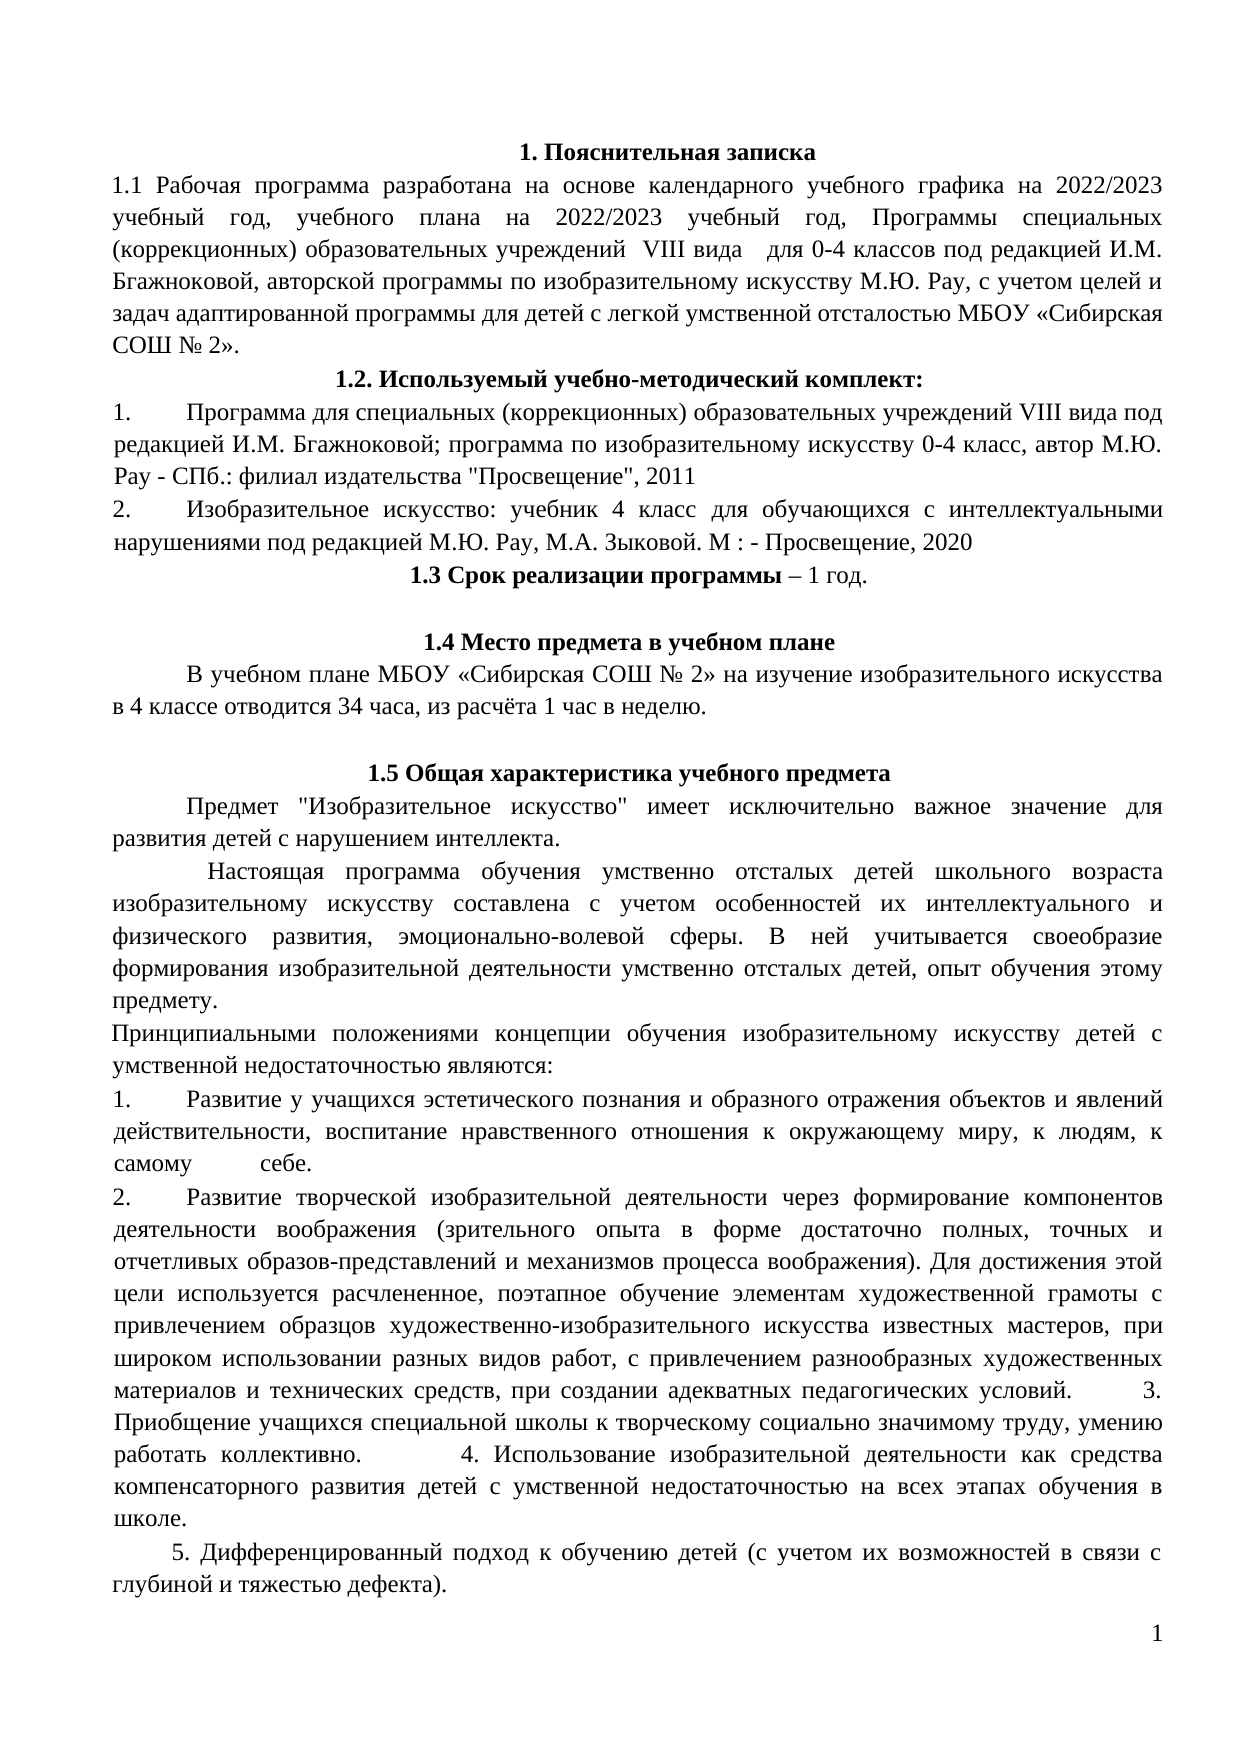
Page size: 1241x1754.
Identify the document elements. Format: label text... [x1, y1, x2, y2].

list Программа для специальных (коррекционных) образовательных учреждений VIII вида под редакцией И.М. Бгажноковой; программа по изобразительному искусству 0-4 класс, автор М.Ю. Рау - СПб.: филиал издательства "Просвещение", 2011 [112, 397, 1164, 490]
text 1.1 Рабочая программа разработана на основе календарного учебного графика на 2022/2023 учебный год, учебного плана на 2022/2023 учебный год, Программы специальных (коррекционных) образовательных учреждений VIII вида для 0-4 классов под редакцией И.М. Бгажноковой, авторской программы по изобразительному искусству М.Ю. Рау, с учетом целей и задач адаптированной программы для детей с легкой умственной отсталостью МБОУ «Сибирская СОШ № 2». [111, 170, 1164, 359]
list Развитие у учащихся эстетического познания и образного отражения объектов и явлений действительности, воспитание нравственного отношения к окружающему миру, к людям, к самому себе. [112, 1084, 1164, 1177]
subtitle 1.4 Место предмета в учебном плане [111, 627, 1147, 655]
text 1.3 Срок реализации программы – 1 год. [113, 560, 1164, 589]
text Принципиальными положениями концепции обучения изобразительному искусству детей с умственной недостаточностью являются: [111, 1018, 1164, 1079]
text 1.2. Используемый учебно-методический комплект: [111, 364, 1147, 393]
text Настоящая программа обучения умственно отсталых детей школьного возраста изобразительному искусству составлена с учетом особенностей их интеллектуального и физического развития, эмоционально-волевой сферы. В ней учитывается своеобразие формирования изобразительной деятельности умственно отсталых детей, опыт обучения этому предмету. [111, 856, 1164, 1014]
text Предмет "Изобразительное искусство" имеет исключительно важное значение для развития детей с нарушением интеллекта. [112, 791, 1164, 852]
list Развитие творческой изобразительной деятельности через формирование компонентов деятельности воображения (зрительного опыта в форме достаточно полных, точных и отчетливых образов-представлений и механизмов процесса воображения). Для достижения этой цели используется расчлененное, поэтапное обучение элементам художественной грамоты с привлечением образцов художественно-изобразительного искусства известных мастеров, при широком использовании разных видов работ, с привлечением разнообразных художественных материалов и технических средств, при создании адекватных педагогических условий. 3. Приобщение учащихся специальной школы к творческому социально значимому труду, умению работать коллективно. 4. Использование изобразительной деятельности как средства компенсаторного развития детей с умственной недостаточностью на всех этапах обучения в школе. [112, 1182, 1164, 1532]
text 5. Дифференцированный подход к обучению детей (с учетом их возможностей в связи с глубиной и тяжестью дефекта). [111, 1537, 1164, 1598]
text В учебном плане МБОУ «Сибирская СОШ № 2» на изучение изобразительного искусства в 4 классе отводится 34 часа, из расчёта 1 час в неделю. [112, 659, 1164, 720]
subtitle 1. Пояснительная записка [146, 137, 1189, 166]
list Изобразительное искусство: учебник 4 класс для обучающихся с интеллектуальными нарушениями под редакцией М.Ю. Рау, М.А. Зыковой. М : - Просвещение, 2020 [112, 494, 1164, 555]
subtitle 1.5 Общая характеристика учебного предмета [111, 758, 1147, 787]
